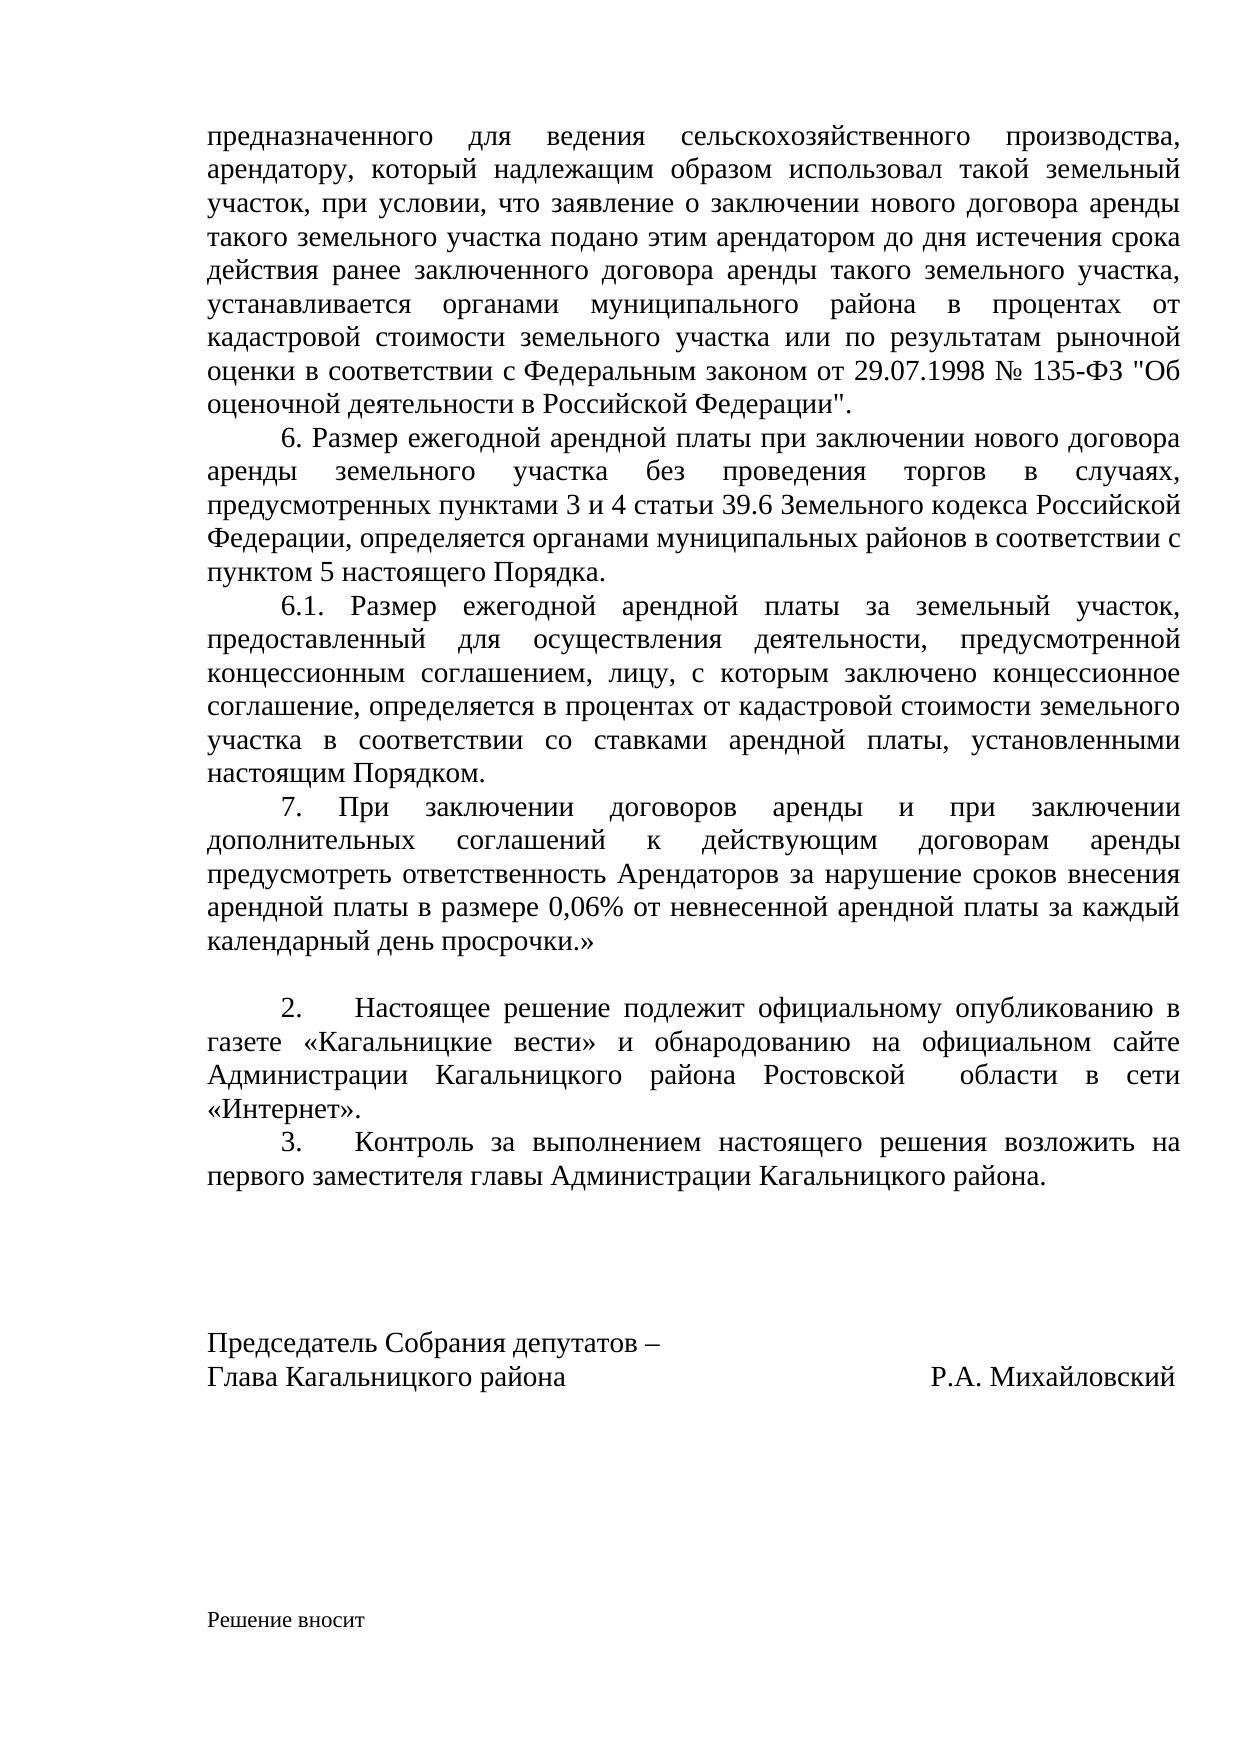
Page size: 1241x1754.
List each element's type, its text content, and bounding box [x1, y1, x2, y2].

text Глава Кагальницкого района Р.А. Михайловский [207, 1359, 1181, 1393]
list 6. Размер ежегодной арендной платы при заключении нового договора аренды земельного участка без проведения торгов в случаях, предусмотренных пунктами 3 и 4 статьи 39.6 Земельного кодекса Российской Федерации, определяется органами муниципальных районов в соответствии с пунктом 5 настоящего Порядка. [207, 420, 1181, 588]
list 6.1. Размер ежегодной арендной платы за земельный участок, предоставленный для осуществления деятельности, предусмотренной концессионным соглашением, лицу, с которым заключено концессионное соглашение, определяется в процентах от кадастровой стоимости земельного участка в соответствии со ставками арендной платы, установленными настоящим Порядком. [207, 588, 1181, 789]
list Контроль за выполнением настоящего решения возложить на первого заместителя главы Администрации Кагальницкого района. [207, 1124, 1181, 1191]
text Председатель Собрания депутатов – [207, 1326, 1181, 1359]
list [207, 118, 1181, 420]
list 7. При заключении договоров аренды и при заключении дополнительных соглашений к действующим договорам аренды предусмотреть ответственность Арендаторов за нарушение сроков внесения арендной платы в размере 0,06% от невнесенной арендной платы за каждый календарный день просрочки.» [207, 789, 1181, 957]
text Решение вносит [207, 1606, 1181, 1632]
list Настоящее решение подлежит официальному опубликованию в газете «Кагальницкие вести» и обнародованию на официальном сайте Администрации Кагальницкого района Ростовской области в сети «Интернет». [207, 990, 1181, 1124]
